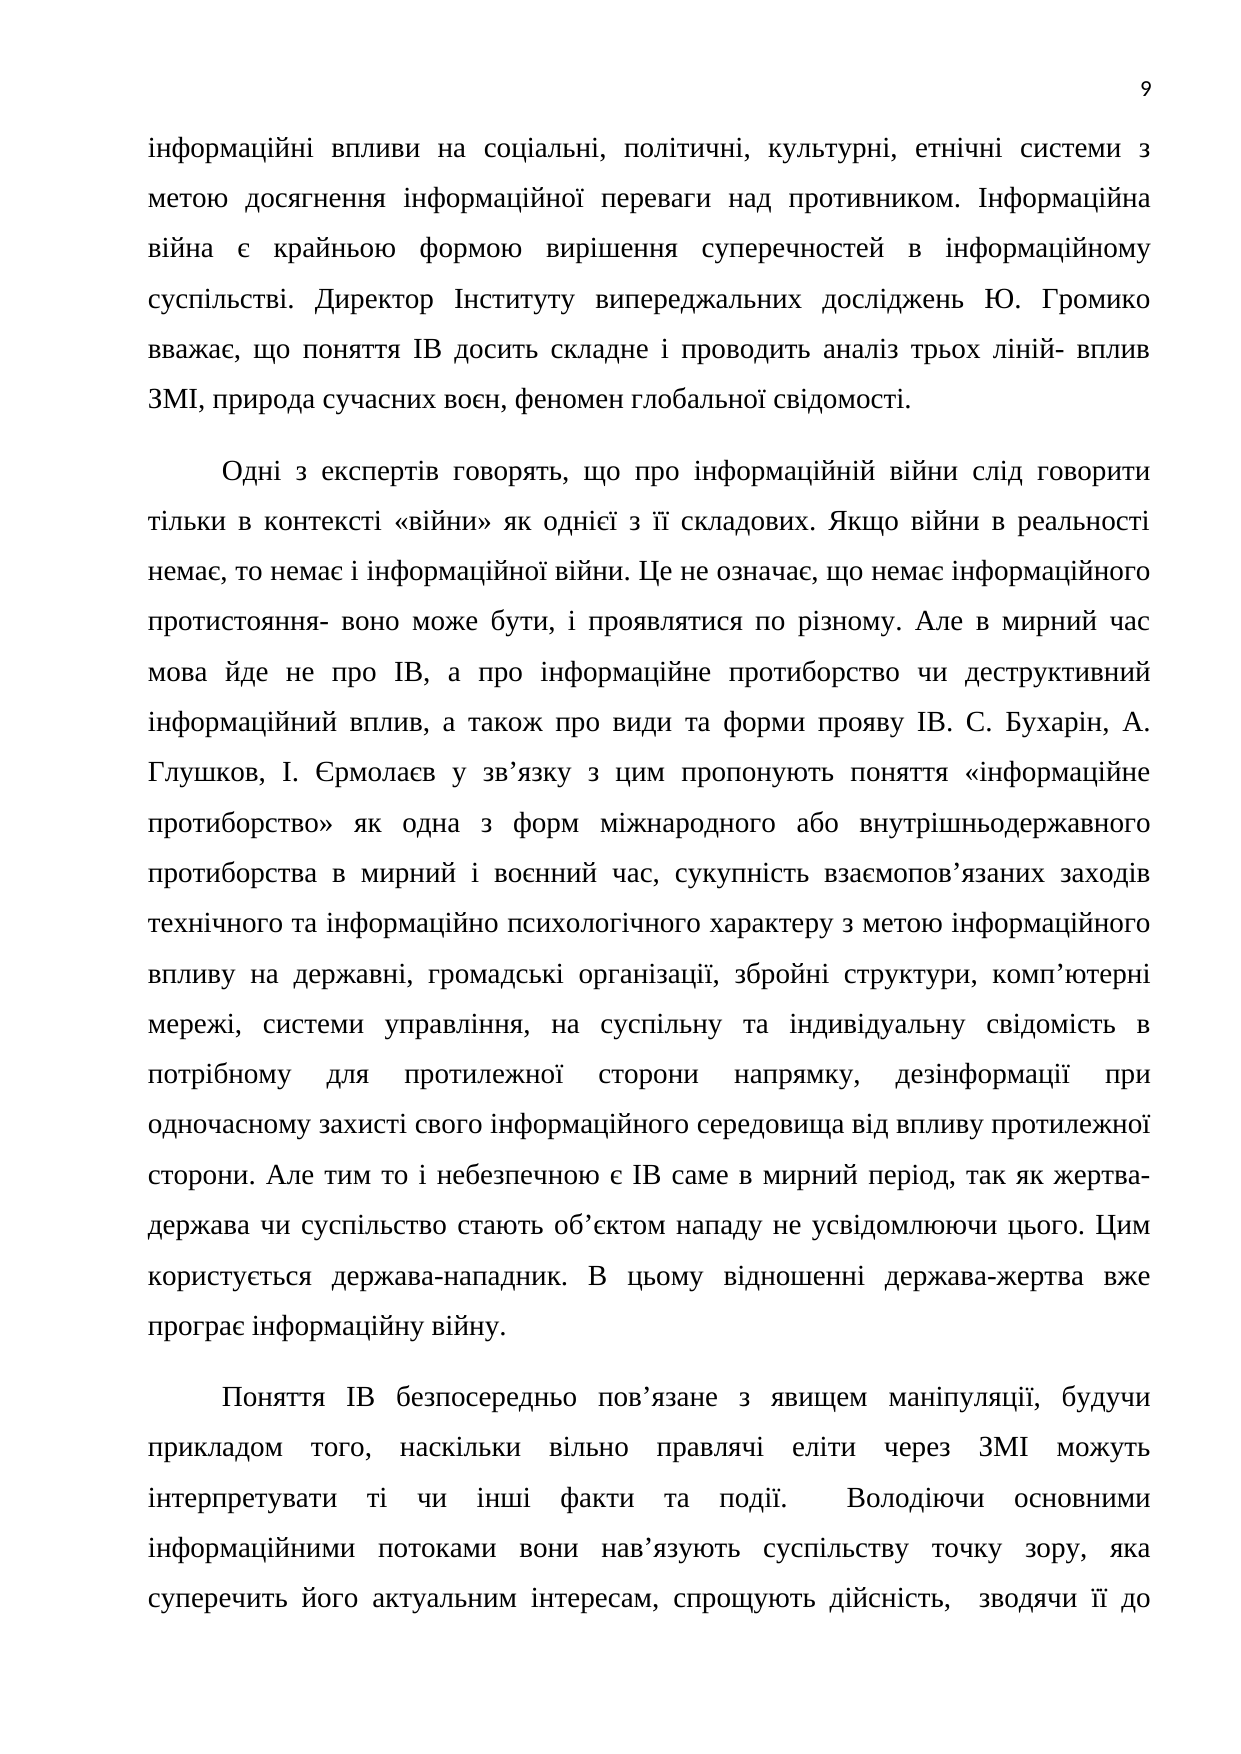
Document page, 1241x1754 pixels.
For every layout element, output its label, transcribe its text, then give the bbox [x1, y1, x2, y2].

text Одні з експертів говорять, що про інформаційній війни слід говорити тільки в контексті «війни» як однієї з її складових. Якщо війни в реальності немає, то немає і інформаційної війни. Це не означає, що немає інформаційного протистояння- воно може бути, і проявлятися по різному. Але в мирний час мова йде не про ІВ, а про інформаційне протиборство чи деструктивний інформаційний вплив, а також про види та форми прояву ІВ. С. Бухарін, А. Глушков, І. Єрмолаєв у зв’язку з цим пропонують поняття «інформаційне протиборство» як одна з форм міжнародного або внутрішньодержавного протиборства в мирний і воєнний час, сукупність взаємопов’язаних заходів технічного та інформаційно психологічного характеру з метою інформаційного впливу на державні, громадські організації, збройні структури, комп’ютерні мережі, системи управління, на суспільну та індивідуальну свідомість в потрібному для протилежної сторони напрямку, дезінформації при одночасному захисті свого інформаційного середовища від впливу протилежної сторони. Але тим то і небезпечною є ІВ саме в мирний період, так як жертва-держава чи суспільство стають об’єктом нападу не усвідомлюючи цього. Цим користується держава-нападник. В цьому відношенні держава-жертва вже програє інформаційну війну. [148, 453, 1152, 1341]
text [148, 130, 1152, 415]
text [148, 1379, 1152, 1614]
